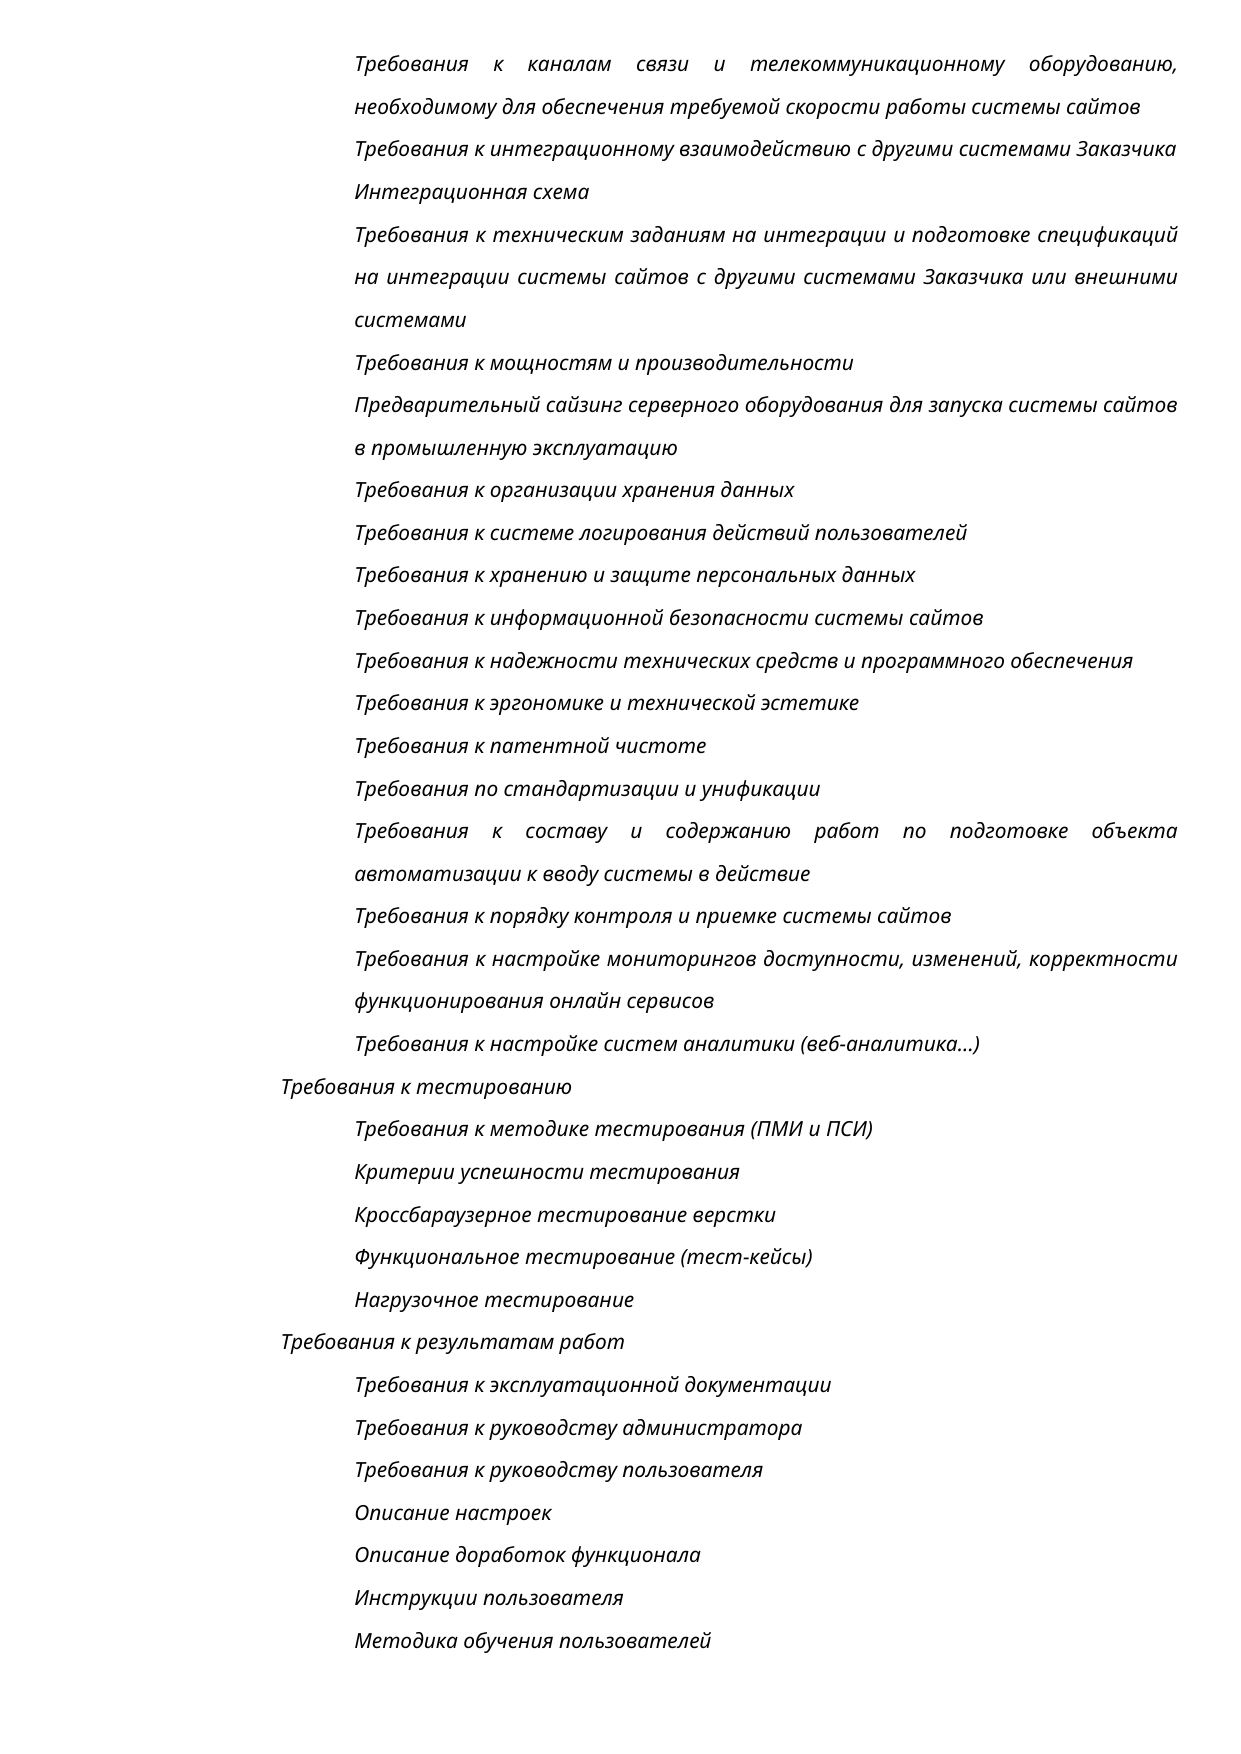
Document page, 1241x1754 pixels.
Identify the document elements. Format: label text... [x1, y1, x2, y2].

text Критерии успешности тестирования [280, 1157, 1181, 1186]
text Кроссбараузерное тестирование верстки [280, 1200, 1181, 1228]
text Требования к системе логирования действий пользователей [354, 518, 1181, 546]
text Требования к руководству администратора [133, 1413, 1181, 1441]
text Нагрузочное тестирование [280, 1285, 1181, 1313]
text Требования к каналам связи и телекоммуникационному оборудованию, необходимому для обеспечения требуемой скорости работы системы сайтов [354, 49, 1181, 120]
text Требования к техническим заданиям на интеграции и подготовке спецификаций на интеграции системы сайтов с другими системами Заказчика или внешними системами [354, 220, 1181, 333]
text Требования к хранению и защите персональных данных [354, 561, 1181, 589]
text Интеграционная схема [354, 177, 1181, 206]
text Требования к мощностям и производительности [354, 348, 1181, 376]
text Требования к информационной безопасности системы сайтов [354, 603, 1181, 632]
text Описание настроек [133, 1498, 1181, 1526]
text Требования к настройке систем аналитики (веб-аналитика…) [133, 1029, 1181, 1058]
text Требования к методике тестирования (ПМИ и ПСИ) [280, 1114, 1181, 1143]
text Требования к руководству пользователя [133, 1455, 1181, 1484]
text Требования к организации хранения данных [354, 475, 1181, 504]
text Методика обучения пользователей [280, 1626, 1181, 1654]
text Требования по стандартизации и унификации [133, 774, 1181, 802]
text Требования к эксплуатационной документации [133, 1370, 1181, 1398]
text Требования к порядку контроля и приемке системы сайтов [133, 901, 1181, 930]
text Требования к патентной чистоте [133, 731, 1181, 759]
text Требования к составу и содержанию работ по подготовке объекта автоматизации к вводу системы в действие [354, 816, 1181, 887]
text Описание доработок функционала [280, 1541, 1181, 1569]
text Требования к результатам работ [207, 1327, 1181, 1356]
text Предварительный сайзинг серверного оборудования для запуска системы сайтов в промышленную эксплуатацию [354, 390, 1181, 461]
text Инструкции пользователя [280, 1583, 1181, 1612]
text Требования к эргономике и технической эстетике [133, 688, 1181, 717]
text Функциональное тестирование (тест-кейсы) [280, 1242, 1181, 1271]
text Требования к интеграционному взаимодействию с другими системами Заказчика [354, 134, 1181, 163]
text Требования к настройке мониторингов доступности, изменений, корректности функционирования онлайн сервисов [354, 944, 1181, 1015]
text Требования к тестированию [133, 1072, 1181, 1100]
text Требования к надежности технических средств и программного обеспечения [354, 646, 1181, 674]
